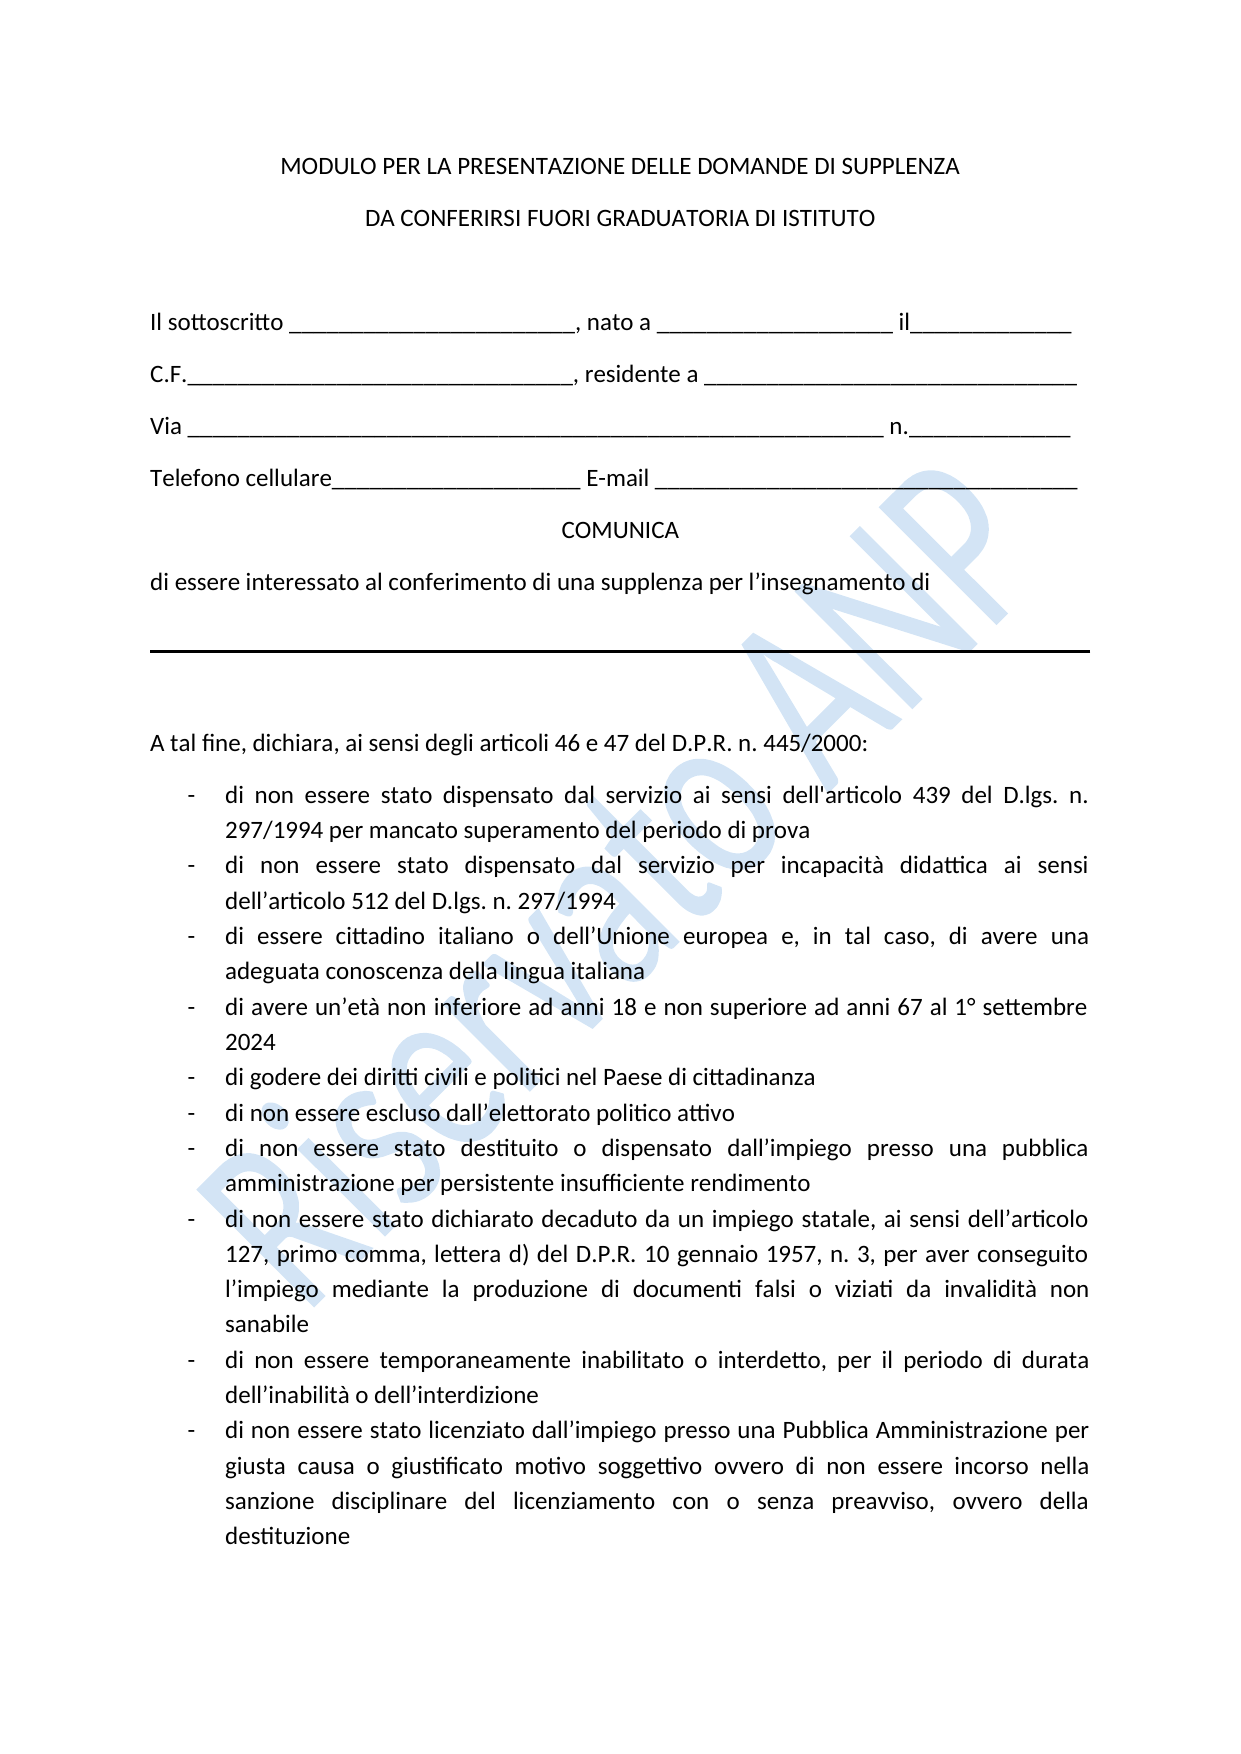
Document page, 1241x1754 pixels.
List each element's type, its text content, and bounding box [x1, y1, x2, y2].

text Via ________________________________________________________ n._____________ [150, 410, 1090, 440]
text A tal fine, dichiara, ai sensi degli articoli 46 e 47 del D.P.R. n. 445/2000: [150, 727, 1090, 757]
text MODULO PER LA PRESENTAZIONE DELLE DOMANDE DI SUPPLENZA [150, 150, 1090, 181]
list di non essere stato destituito o dispensato dall’impiego presso una pubblica amministrazione per persistente insufficiente rendimento [187, 1132, 1090, 1198]
list di non essere stato dichiarato decaduto da un impiego statale, ai sensi dell’articolo 127, primo comma, lettera d) del D.P.R. 10 gennaio 1957, n. 3, per aver conseguito l’impiego mediante la produzione di documenti falsi o viziati da invalidità non sanabile [187, 1203, 1090, 1339]
text Telefono cellulare____________________ E-mail __________________________________ [150, 462, 1090, 492]
list di non essere stato dispensato dal servizio ai sensi dell'articolo 439 del D.lgs. n. 297/1994 per mancato superamento del periodo di prova [187, 779, 1090, 845]
text C.F._______________________________, residente a ______________________________ [150, 358, 1090, 388]
list di non essere temporaneamente inabilitato o interdetto, per il periodo di durata dell’inabilità o dell’interdizione [187, 1344, 1090, 1410]
text DA CONFERIRSI FUORI GRADUATORIA DI ISTITUTO [150, 202, 1090, 232]
list di avere un’età non inferiore ad anni 18 e non superiore ad anni 67 al 1° settembre 2024 [187, 991, 1090, 1057]
text di essere interessato al conferimento di una supplenza per l’insegnamento di [150, 566, 1090, 596]
list di godere dei diritti civili e politici nel Paese di cittadinanza [187, 1061, 1090, 1092]
text COMUNICA [150, 514, 1090, 544]
list di non essere stato licenziato dall’impiego presso una Pubblica Amministrazione per giusta causa o giustificato motivo soggettivo ovvero di non essere incorso nella sanzione disciplinare del licenziamento con o senza preavviso, ovvero della destituzione [187, 1414, 1090, 1551]
list di non essere stato dispensato dal servizio per incapacità didattica ai sensi dell’articolo 512 del D.lgs. n. 297/1994 [187, 849, 1090, 915]
list di essere cittadino italiano o dell’Unione europea e, in tal caso, di avere una adeguata conoscenza della lingua italiana [187, 920, 1090, 986]
list di non essere escluso dall’elettorato politico attivo [187, 1097, 1090, 1127]
text Il sottoscritto _______________________, nato a ___________________ il_____________ [150, 306, 1090, 336]
